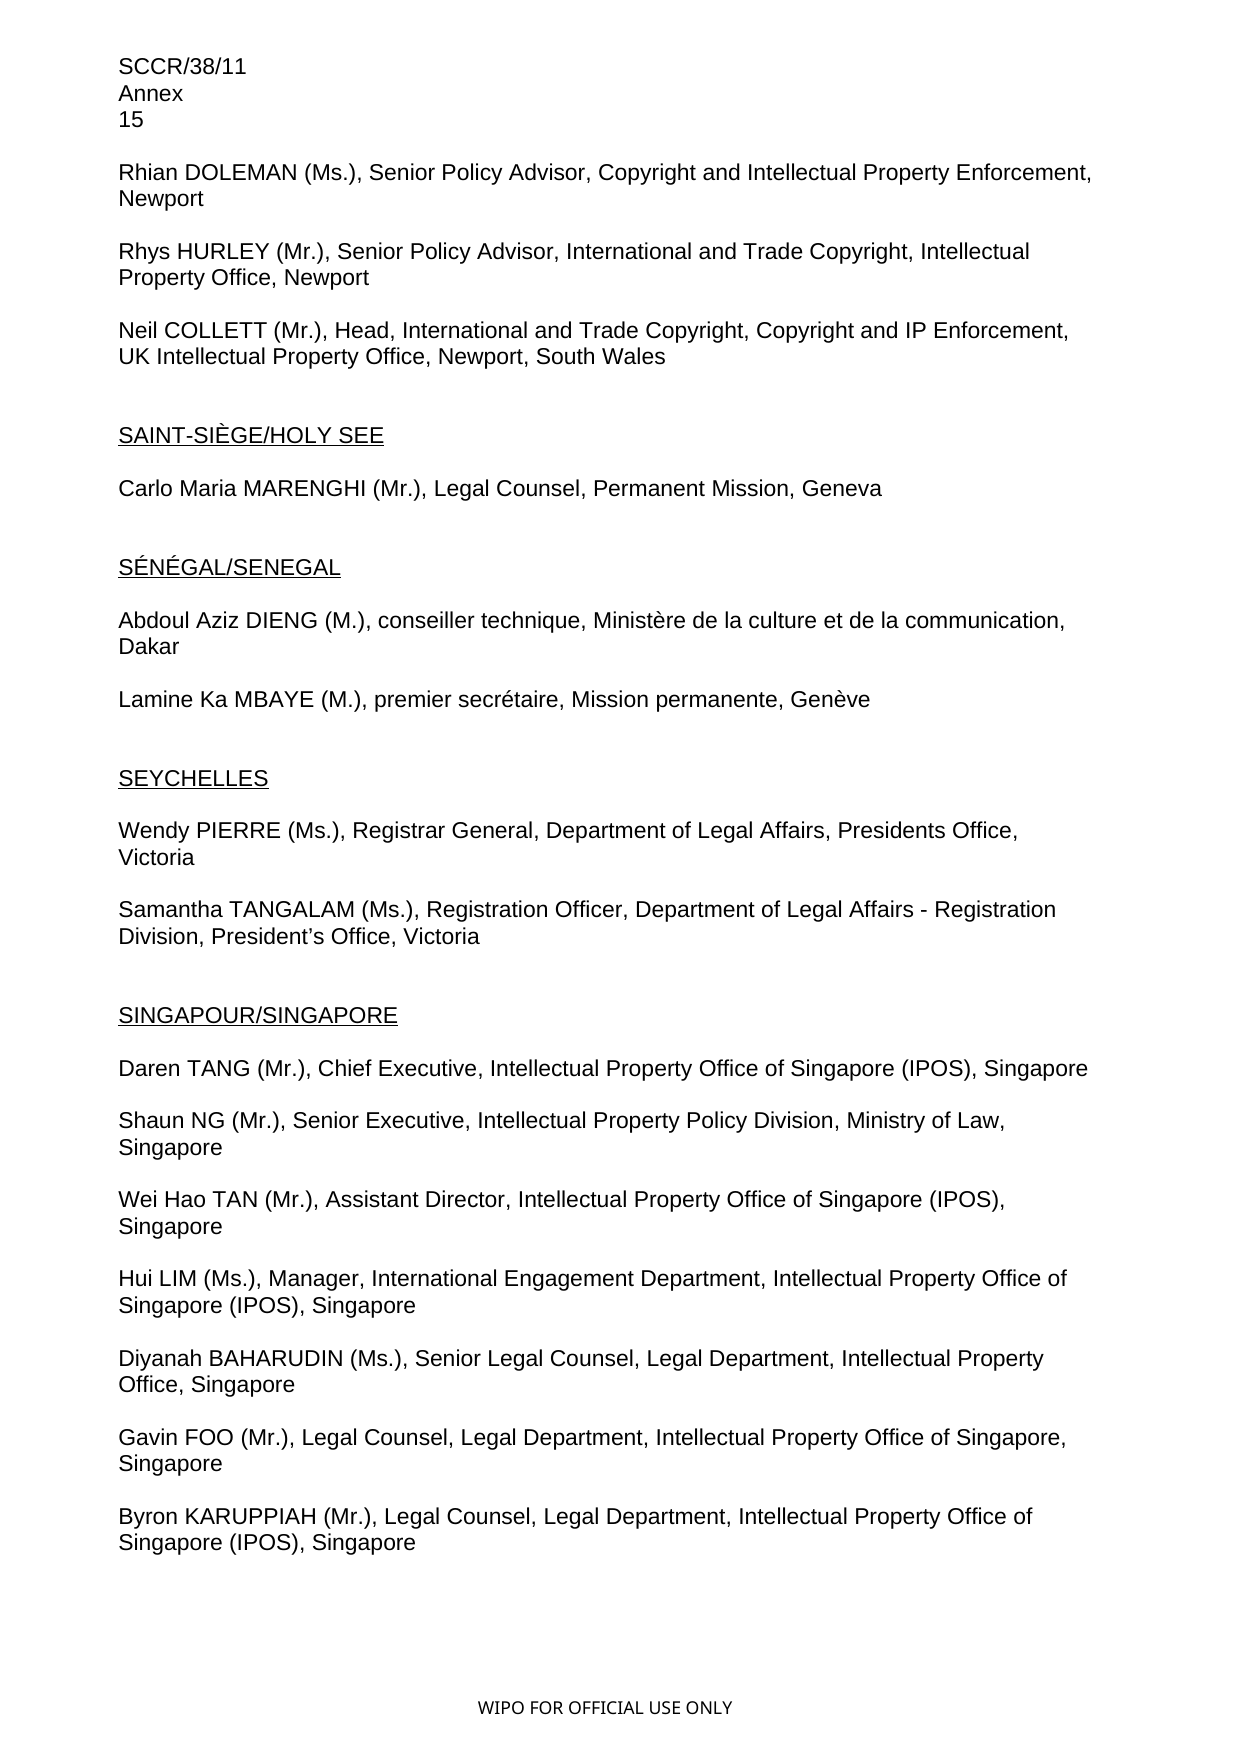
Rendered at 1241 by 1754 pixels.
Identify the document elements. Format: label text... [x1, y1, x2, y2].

text Wei Hao TAN (Mr.), Assistant Director, Intellectual Property Office of Singapore (IPOS), Singapore [118, 1186, 1092, 1239]
text Daren TANG (Mr.), Chief Executive, Intellectual Property Office of Singapore (IPOS), Singapore [118, 1054, 1092, 1081]
text SINGAPOUR/SINGAPORE [118, 1002, 1092, 1028]
text SAINT-SIÈGE/HOLY SEE [118, 422, 1092, 448]
text SÉNÉGAL/SENEGAL [118, 554, 1092, 580]
text Lamine Ka MBAYE (M.), premier secrétaire, Mission permanente, Genève [118, 686, 1092, 712]
text Neil COLLETT (Mr.), Head, International and Trade Copyright, Copyright and IP Enforcement, UK Intellectual Property Office, Newport, South Wales [118, 317, 1092, 369]
text Wendy PIERRE (Ms.), Registrar General, Department of Legal Affairs, Presidents Office, Victoria [118, 817, 1092, 870]
text Samantha TANGALAM (Ms.), Registration Officer, Department of Legal Affairs - Registration Division, President’s Office, Victoria [118, 896, 1092, 949]
text Byron KARUPPIAH (Mr.), Legal Counsel, Legal Department, Intellectual Property Office of Singapore (IPOS), Singapore [118, 1503, 1092, 1555]
text Gavin FOO (Mr.), Legal Counsel, Legal Department, Intellectual Property Office of Singapore, Singapore [118, 1423, 1092, 1476]
text Shaun NG (Mr.), Senior Executive, Intellectual Property Policy Division, Ministry of Law, Singapore [118, 1107, 1092, 1160]
text SEYCHELLES [118, 765, 1092, 791]
text Carlo Maria MARENGHI (Mr.), Legal Counsel, Permanent Mission, Geneva [118, 475, 1092, 501]
text Abdoul Aziz DIENG (M.), conseiller technique, Ministère de la culture et de la communication, Dakar [118, 607, 1092, 659]
text Hui LIM (Ms.), Manager, International Engagement Department, Intellectual Property Office of Singapore (IPOS), Singapore [118, 1265, 1092, 1318]
text Rhian DOLEMAN (Ms.), Senior Policy Advisor, Copyright and Intellectual Property Enforcement, Newport [118, 158, 1092, 211]
text Rhys HURLEY (Mr.), Senior Policy Advisor, International and Trade Copyright, Intellectual Property Office, Newport [118, 238, 1092, 290]
text Diyanah BAHARUDIN (Ms.), Senior Legal Counsel, Legal Department, Intellectual Property Office, Singapore [118, 1344, 1092, 1397]
